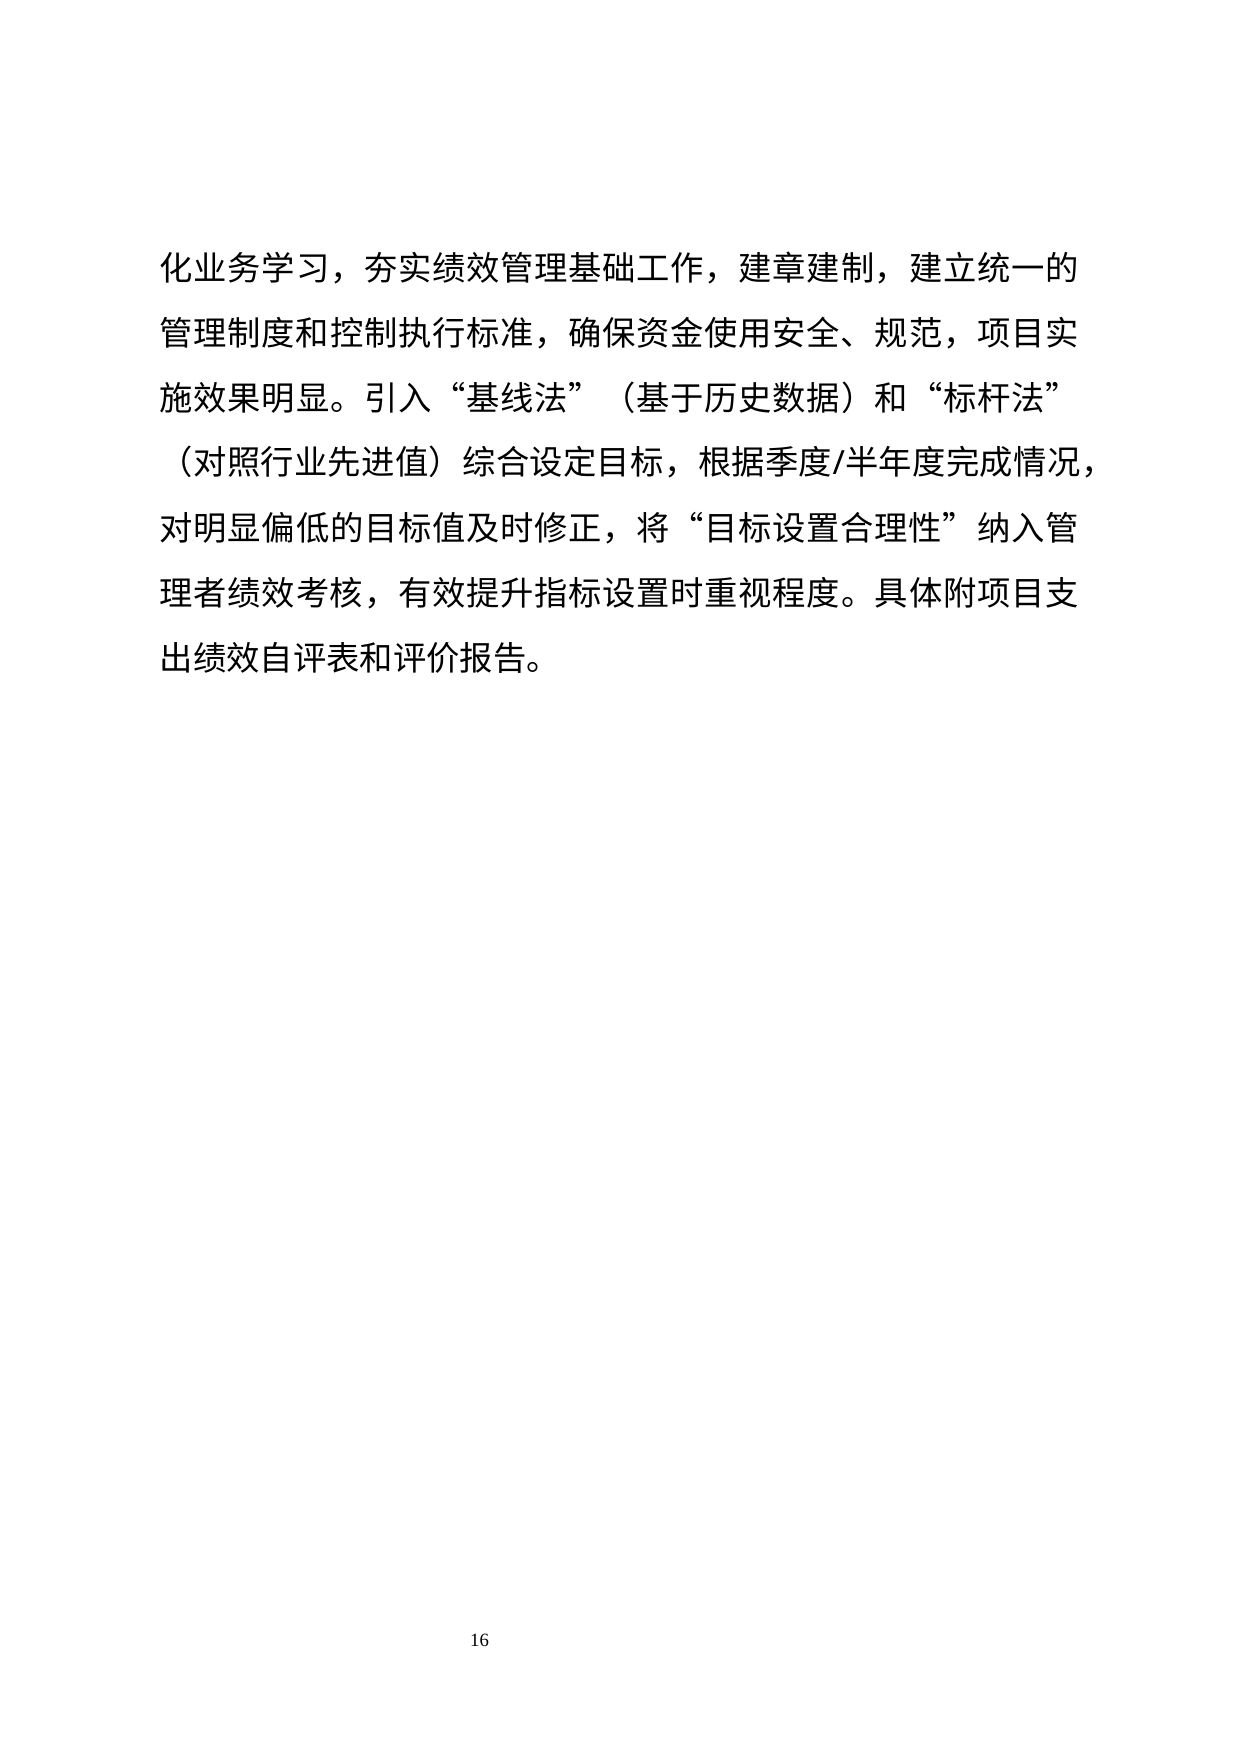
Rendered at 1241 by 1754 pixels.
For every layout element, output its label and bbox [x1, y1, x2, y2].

text [159, 233, 1081, 688]
